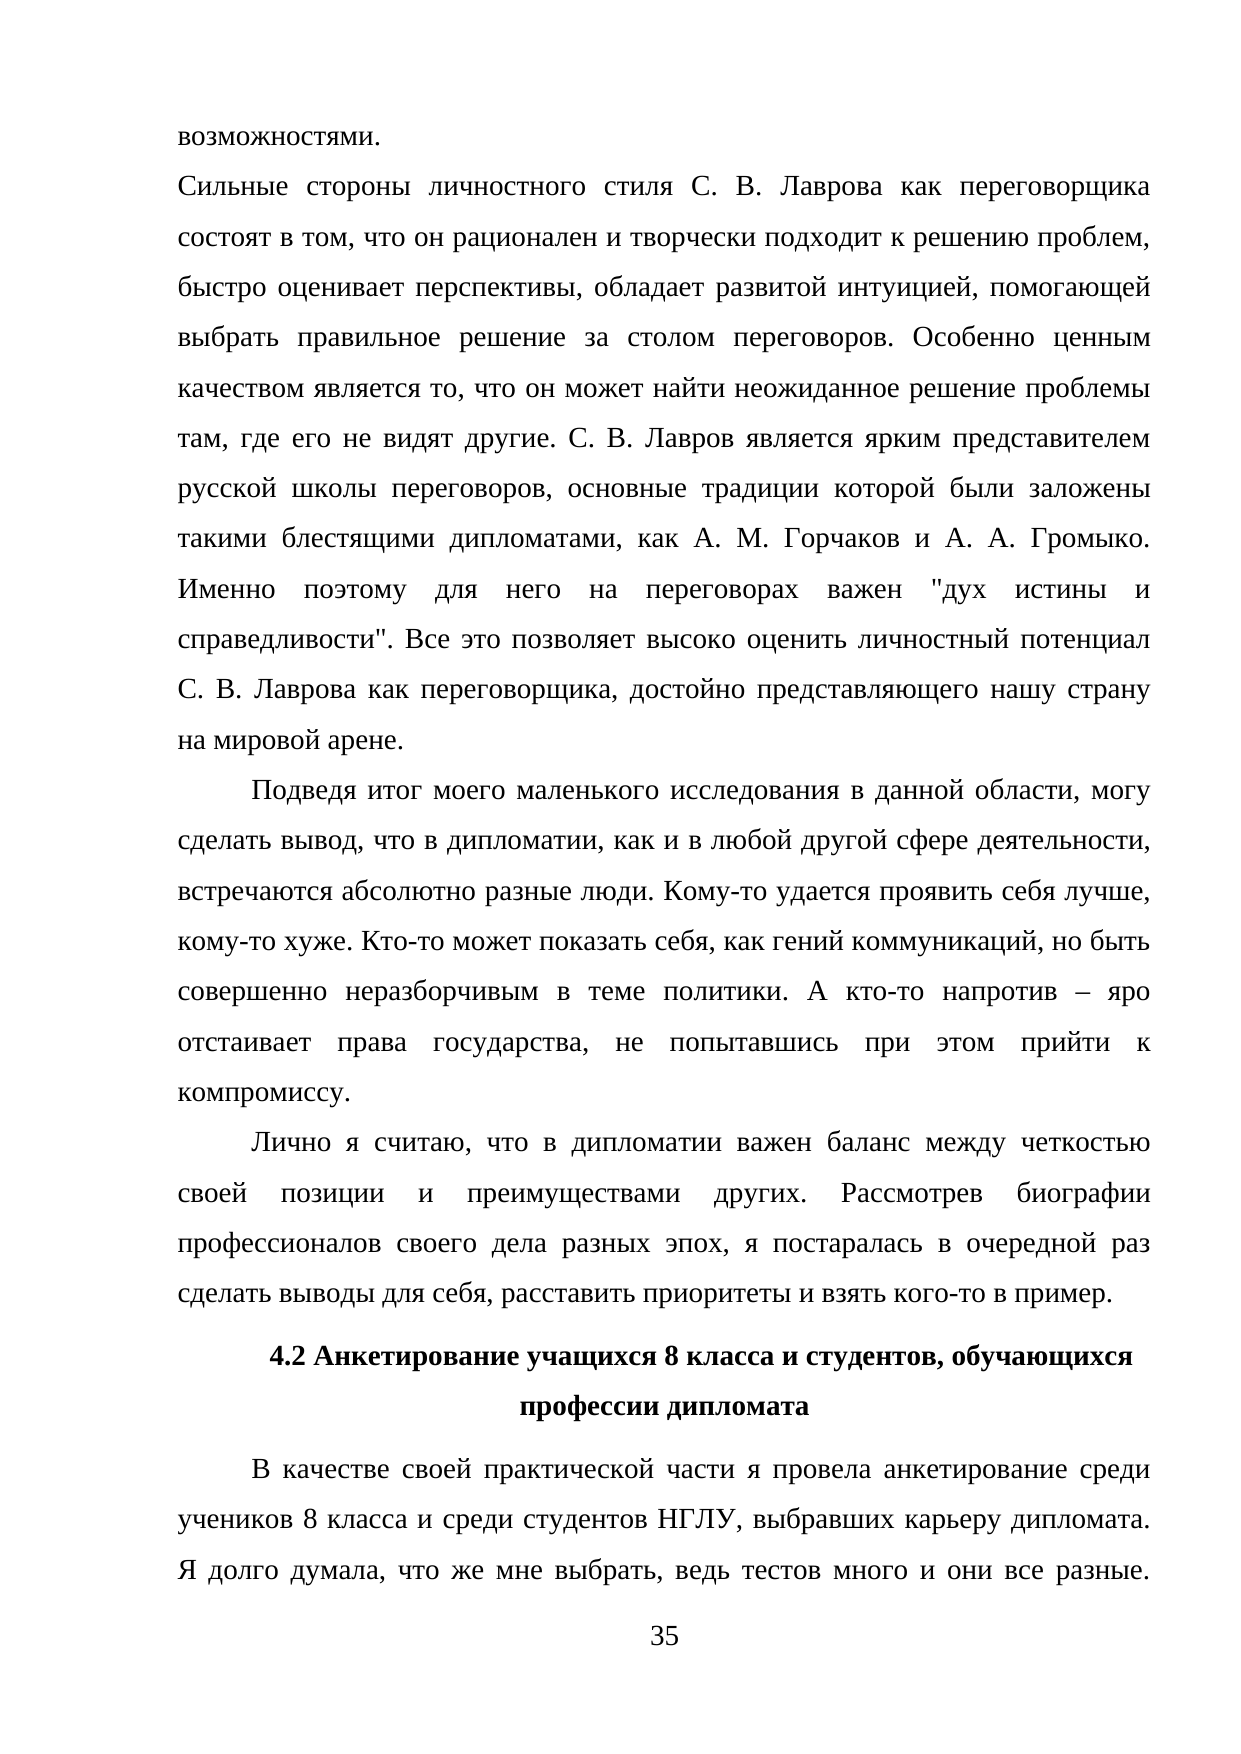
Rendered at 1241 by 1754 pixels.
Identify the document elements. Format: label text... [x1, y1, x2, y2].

text Подведя итог моего маленького исследования в данной области, могу сделать вывод, что в дипломатии, как и в любой другой сфере деятельности, встречаются абсолютно разные люди. Кому-то удается проявить себя лучше, кому-то хуже. Кто-то может показать себя, как гений коммуникаций, но быть совершенно неразборчивым в теме политики. А кто-то напротив – яро отстаивает права государства, не попытавшись при этом прийти к компромиссу. [177, 772, 1152, 1108]
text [177, 1451, 1152, 1585]
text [177, 118, 1152, 755]
text 4.2 Анкетирование учащихся 8 класса и студентов, обучающихся профессии дипломата [177, 1338, 1152, 1422]
text Лично я считаю, что в дипломатии важен баланс между четкостью своей позиции и преимуществами других. Рассмотрев биографии профессионалов своего дела разных эпох, я постаралась в очередной раз сделать выводы для себя, расставить приоритеты и взять кого-то в пример. [177, 1124, 1152, 1309]
